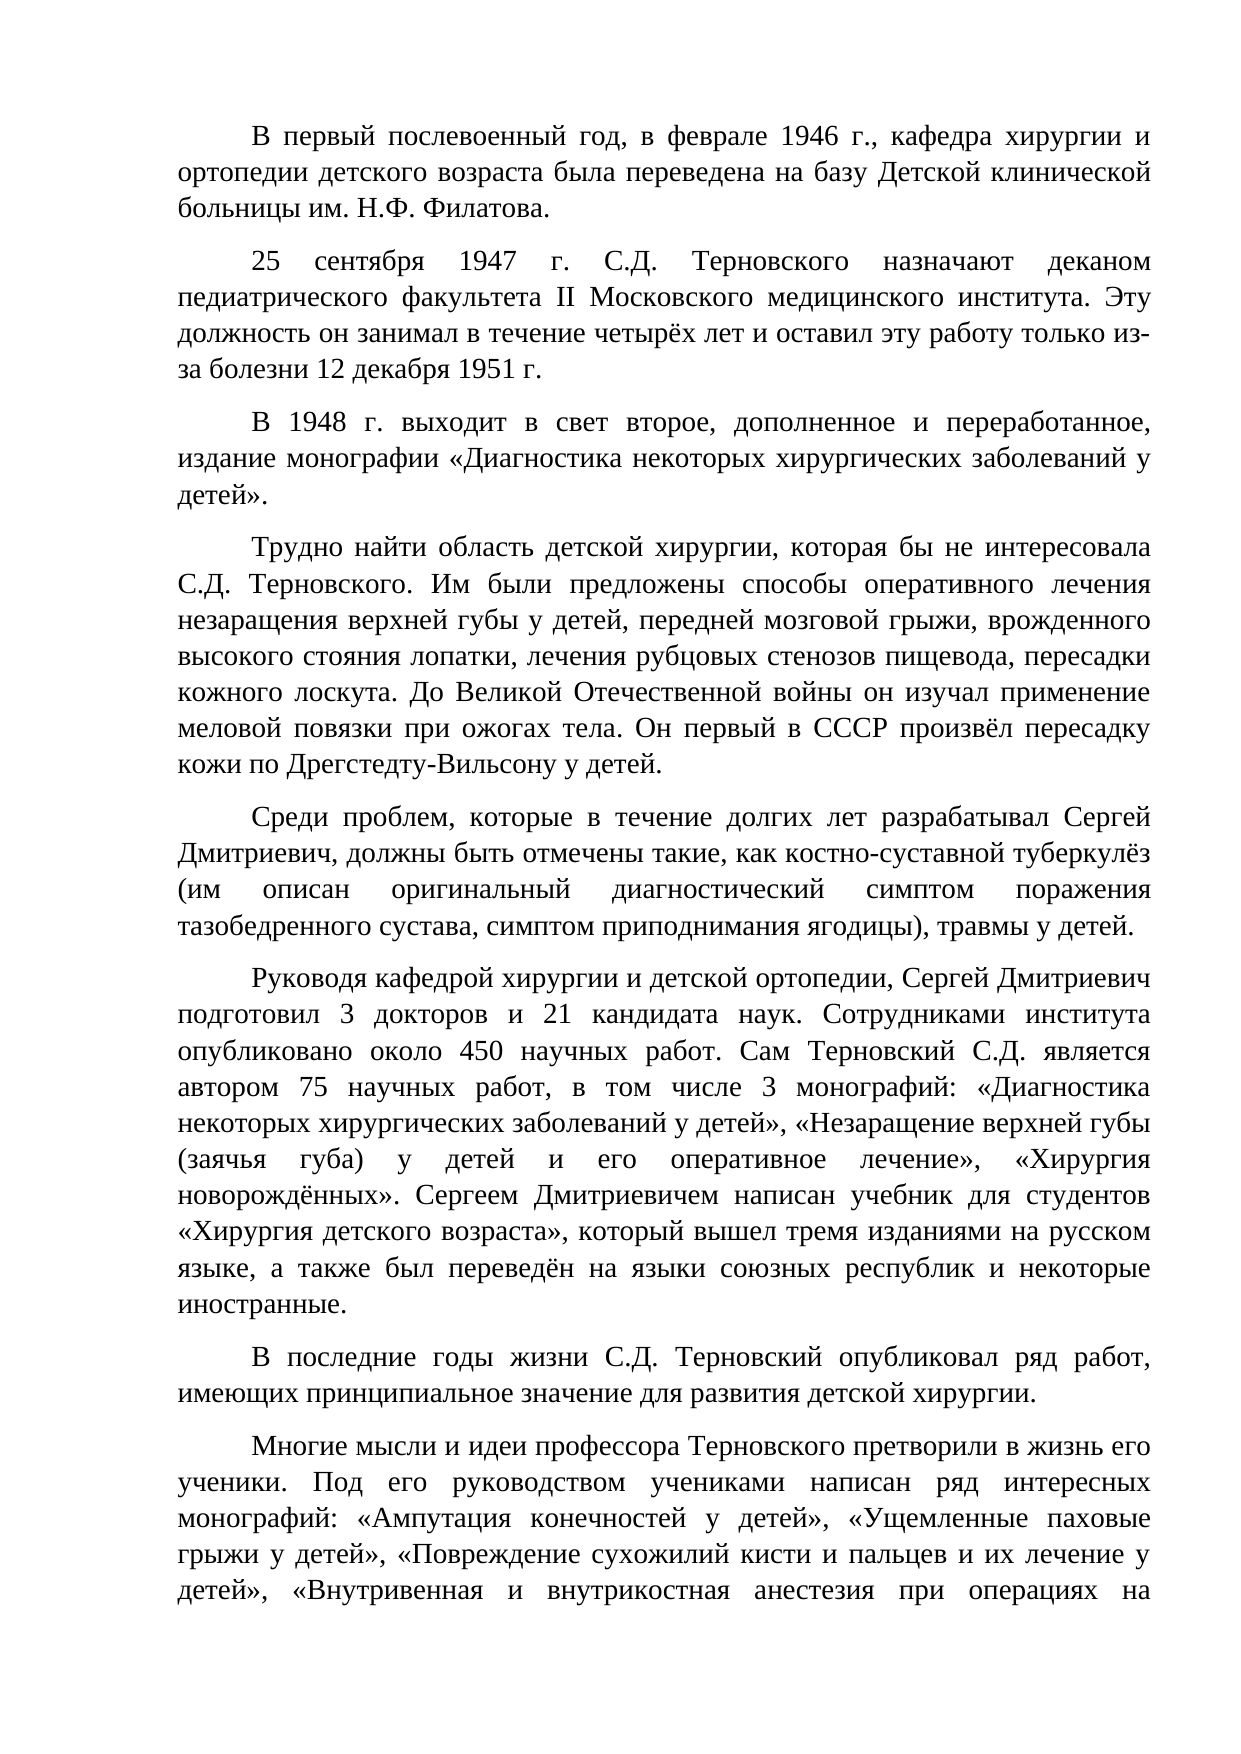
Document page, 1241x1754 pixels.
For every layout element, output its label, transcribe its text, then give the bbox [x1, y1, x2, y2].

text Руководя кафедрой хирургии и детской ортопедии, Сергей Дмитриевич подготовил 3 докторов и 21 кандидата наук. Сотрудниками института опубликовано около 450 научных работ. Сам Терновский С.Д. является автором 75 научных работ, в том числе 3 монографий: «Диагностика некоторых хирургических заболеваний у детей», «Незаращение верхней губы (заячья губа) у детей и его оперативное лечение», «Хирургия новорождённых». Сергеем Дмитриевичем написан учебник для студентов «Хирургия детского возраста», который вышел тремя изданиями на русском языке, а также был переведён на языки союзных республик и некоторые иностранные. [177, 961, 1152, 1319]
text В первый послевоенный год, в феврале 1946 г., кафедра хирургии и ортопедии детского возраста была переведена на базу Детской клинической больницы им. Н.Ф. Филатова. [177, 118, 1152, 224]
text Трудно найти область детской хирургии, которая бы не интересовала С.Д. Терновского. Им были предложены способы оперативного лечения незаращения верхней губы у детей, передней мозговой грыжи, врожденного высокого стояния лопатки, лечения рубцовых стенозов пищевода, пересадки кожного лоскута. До Великой Отечественной войны он изучал применение меловой повязки при ожогах тела. Он первый в СССР произвёл пересадку кожи по Дрегстедту-Вильсону у детей. [177, 529, 1152, 780]
text В 1948 г. выходит в свет второе, дополненное и переработанное, издание монографии «Диагностика некоторых хирургических заболеваний у детей». [177, 404, 1152, 510]
text В последние годы жизни С.Д. Терновский опубликовал ряд работ, имеющих принципиальное значение для развития детской хирургии. [177, 1339, 1152, 1408]
text Среди проблем, которые в течение долгих лет разрабатывал Сергей Дмитриевич, должны быть отмечены такие, как костно-суставной туберкулёз (им описан оригинальный диагностический симптом поражения тазобедренного сустава, симптом приподнимания ягодицы), травмы у детей. [177, 799, 1152, 941]
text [177, 1428, 1152, 1606]
text 25 сентября 1947 г. С.Д. Терновского назначают деканом педиатрического факультета II Московского медицинского института. Эту должность он занимал в течение четырёх лет и оставил эту работу только из-за болезни 12 декабря 1951 г. [177, 243, 1152, 385]
